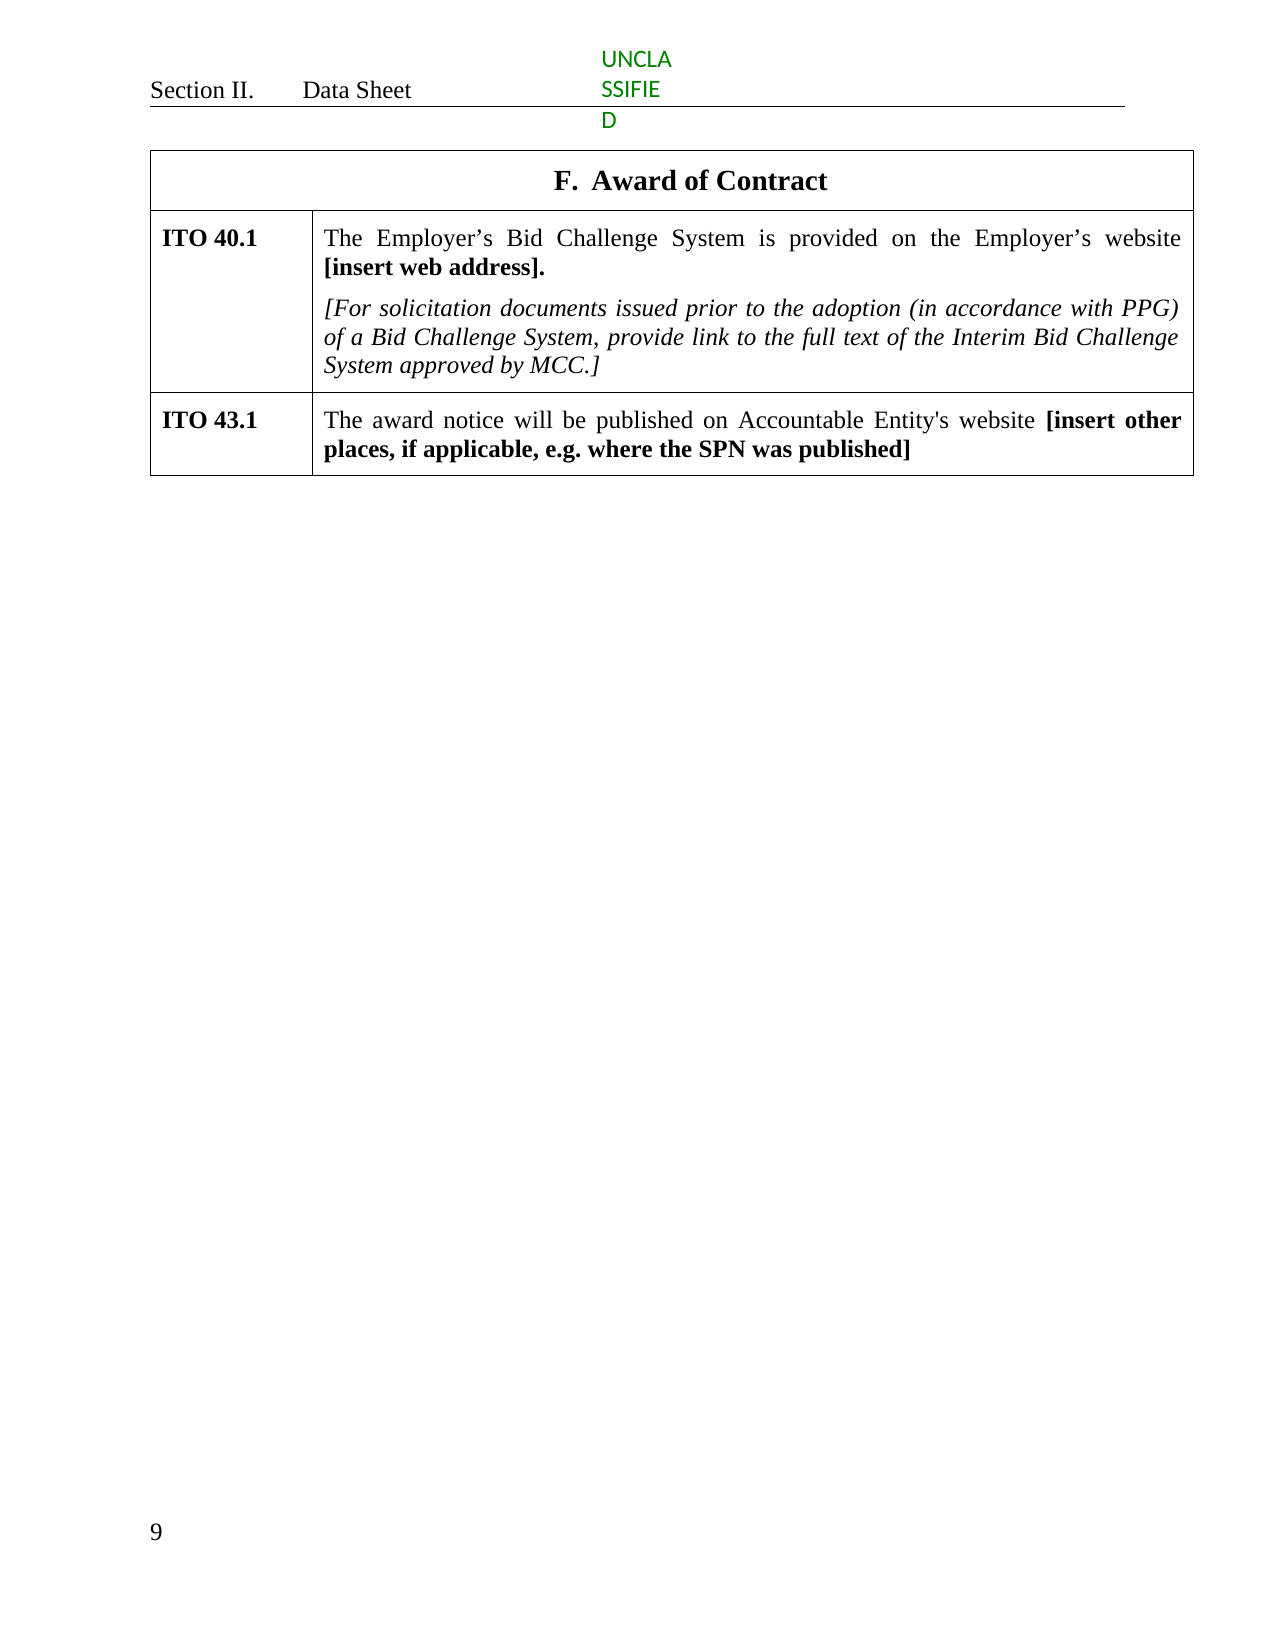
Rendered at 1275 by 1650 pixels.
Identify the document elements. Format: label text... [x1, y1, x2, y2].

table_cell The award notice will be published on Accountable Entity's website [insert other places, if applicable, e.g. where the SPN was published] [313, 393, 1193, 475]
table_cell ITO 40.1 [151, 211, 312, 392]
table_cell ITO 43.1 [151, 393, 312, 475]
table_cell Award of Contract [151, 151, 1193, 209]
table_cell The Employer’s Bid Challenge System is provided on the Employer’s website [insert web address]. [For solicitation documents issued prior to the adoption (in accordance with PPG) of a Bid Challenge System, provide link to the full text of the Interim Bid Challenge System approved by MCC.] [313, 211, 1193, 392]
